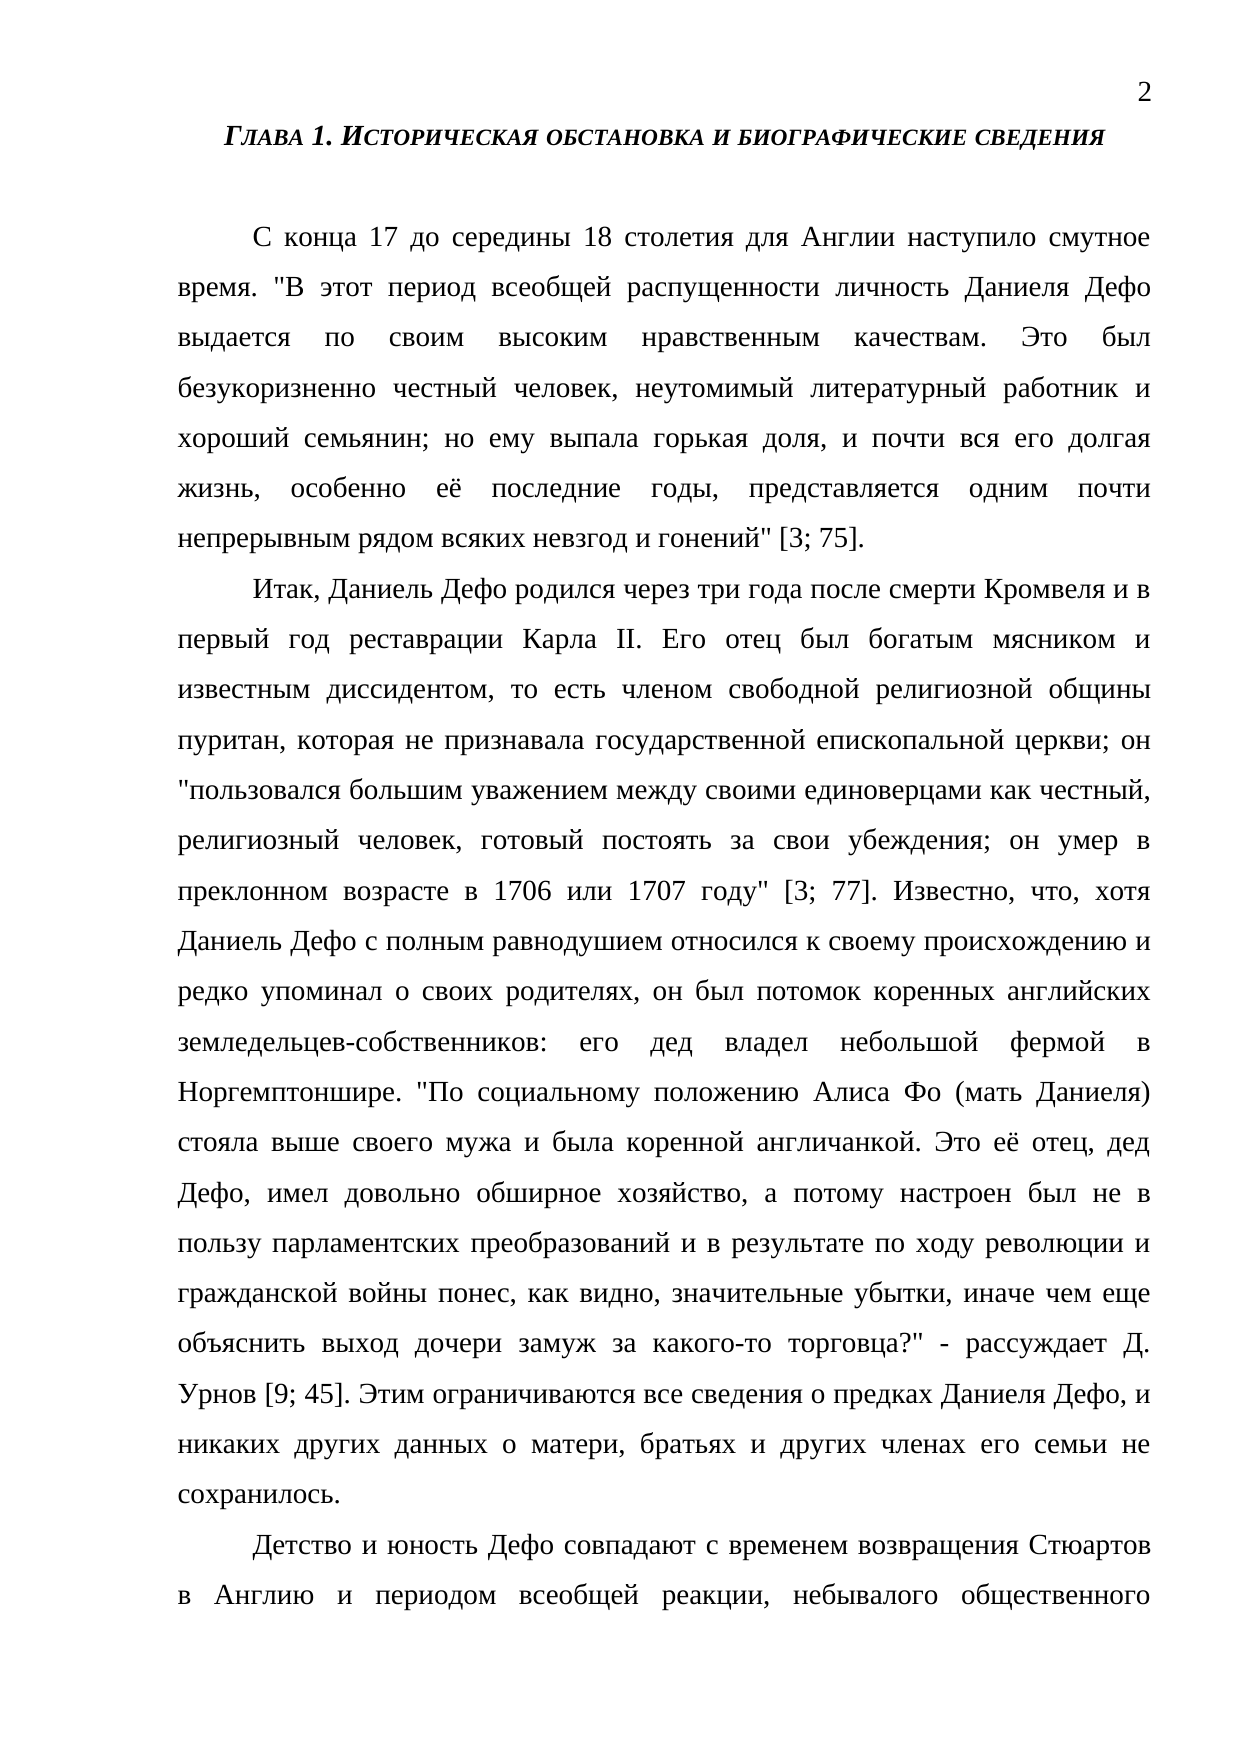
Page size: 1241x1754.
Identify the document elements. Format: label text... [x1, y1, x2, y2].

text С конца 17 до середины 18 столетия для Англии наступило смутное время. "В этот период всеобщей распущенности личность Даниеля Дефо выдается по своим высоким нравственным качествам. Это был безукоризненно честный человек, неутомимый литературный работник и хороший семьянин; но ему выпала горькая доля, и почти вся его долгая жизнь, особенно её последние годы, представляется одним почти непрерывным рядом всяких невзгод и гонений" [3; 75]. [177, 219, 1152, 554]
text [177, 1527, 1152, 1611]
subtitle Глава 1. Историческая обстановка и биографические сведения [177, 118, 1152, 152]
text Итак, Даниель Дефо родился через три года после смерти Кромвеля и в первый год реставрации Карла II. Его отец был богатым мясником и известным диссидентом, то есть членом свободной религиозной общины пуритан, которая не признавала государственной епископальной церкви; он "пользовался большим уважением между своими единоверцами как честный, религиозный человек, готовый постоять за свои убеждения; он умер в преклонном возрасте в 1706 или 1707 году" [3; 77]. Известно, что, хотя Даниель Дефо с полным равнодушием относился к своему происхождению и редко упоминал о своих родителях, он был потомок коренных английских земледельцев-собственников: его дед владел небольшой фермой в Норгемптоншире. "По социальному положению Алиса Фо (мать Даниеля) стояла выше своего мужа и была коренной англичанкой. Это её отец, дед Дефо, имел довольно обширное хозяйство, а потому настроен был не в пользу парламентских преобразований и в результате по ходу революции и гражданской войны понес, как видно, значительные убытки, иначе чем еще объяснить выход дочери замуж за какого-то торговца?" - рассуждает Д. Урнов [9; 45]. Этим ограничиваются все сведения о предках Даниеля Дефо, и никаких других данных о матери, братьях и других членах его семьи не сохранилось. [177, 571, 1152, 1510]
